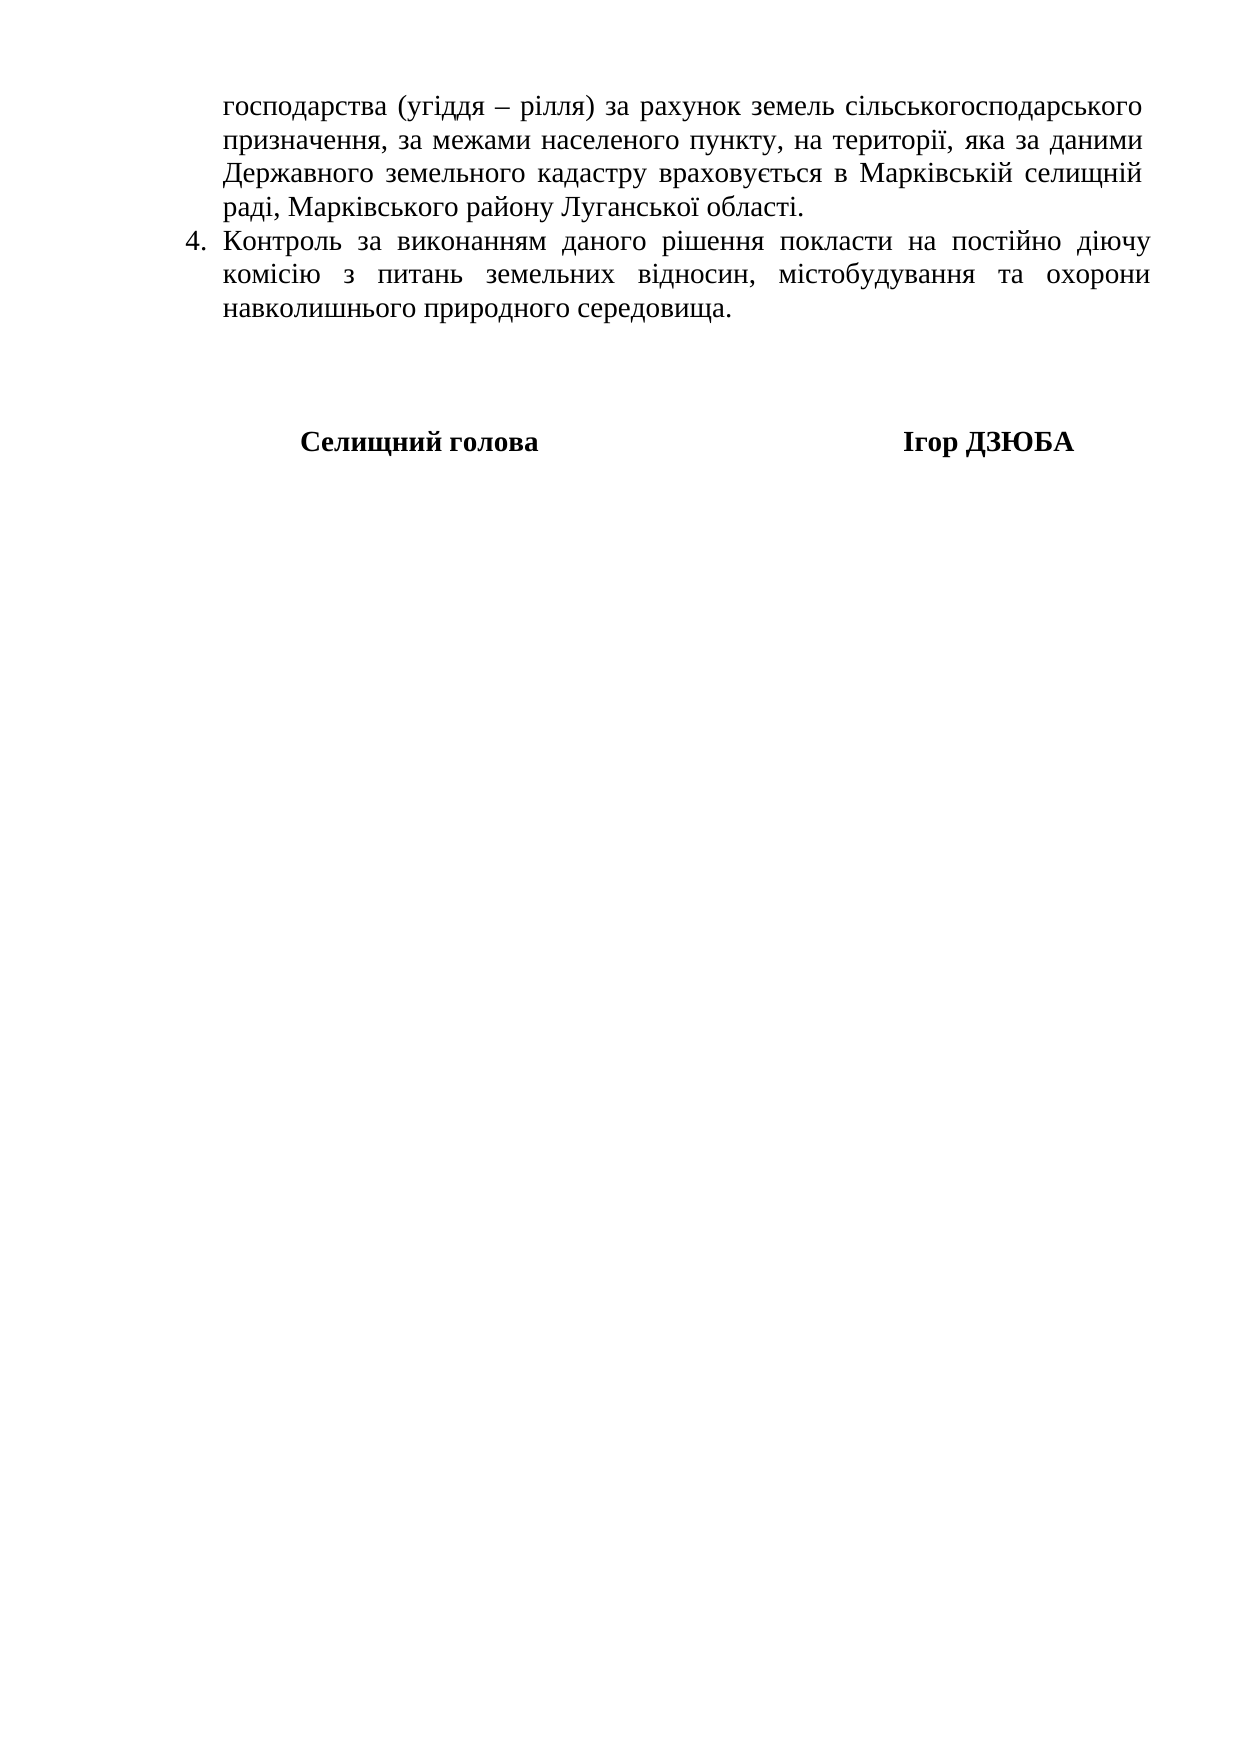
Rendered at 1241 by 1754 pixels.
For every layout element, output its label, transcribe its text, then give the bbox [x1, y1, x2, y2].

list Контроль за виконанням даного рішення покласти на постійно діючу комісію з питань земельних відносин, містобудування та охорони навколишнього природного середовища. [185, 223, 1152, 323]
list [185, 88, 1143, 223]
list Селищний голова Ігор ДЗЮБА [223, 424, 1152, 457]
